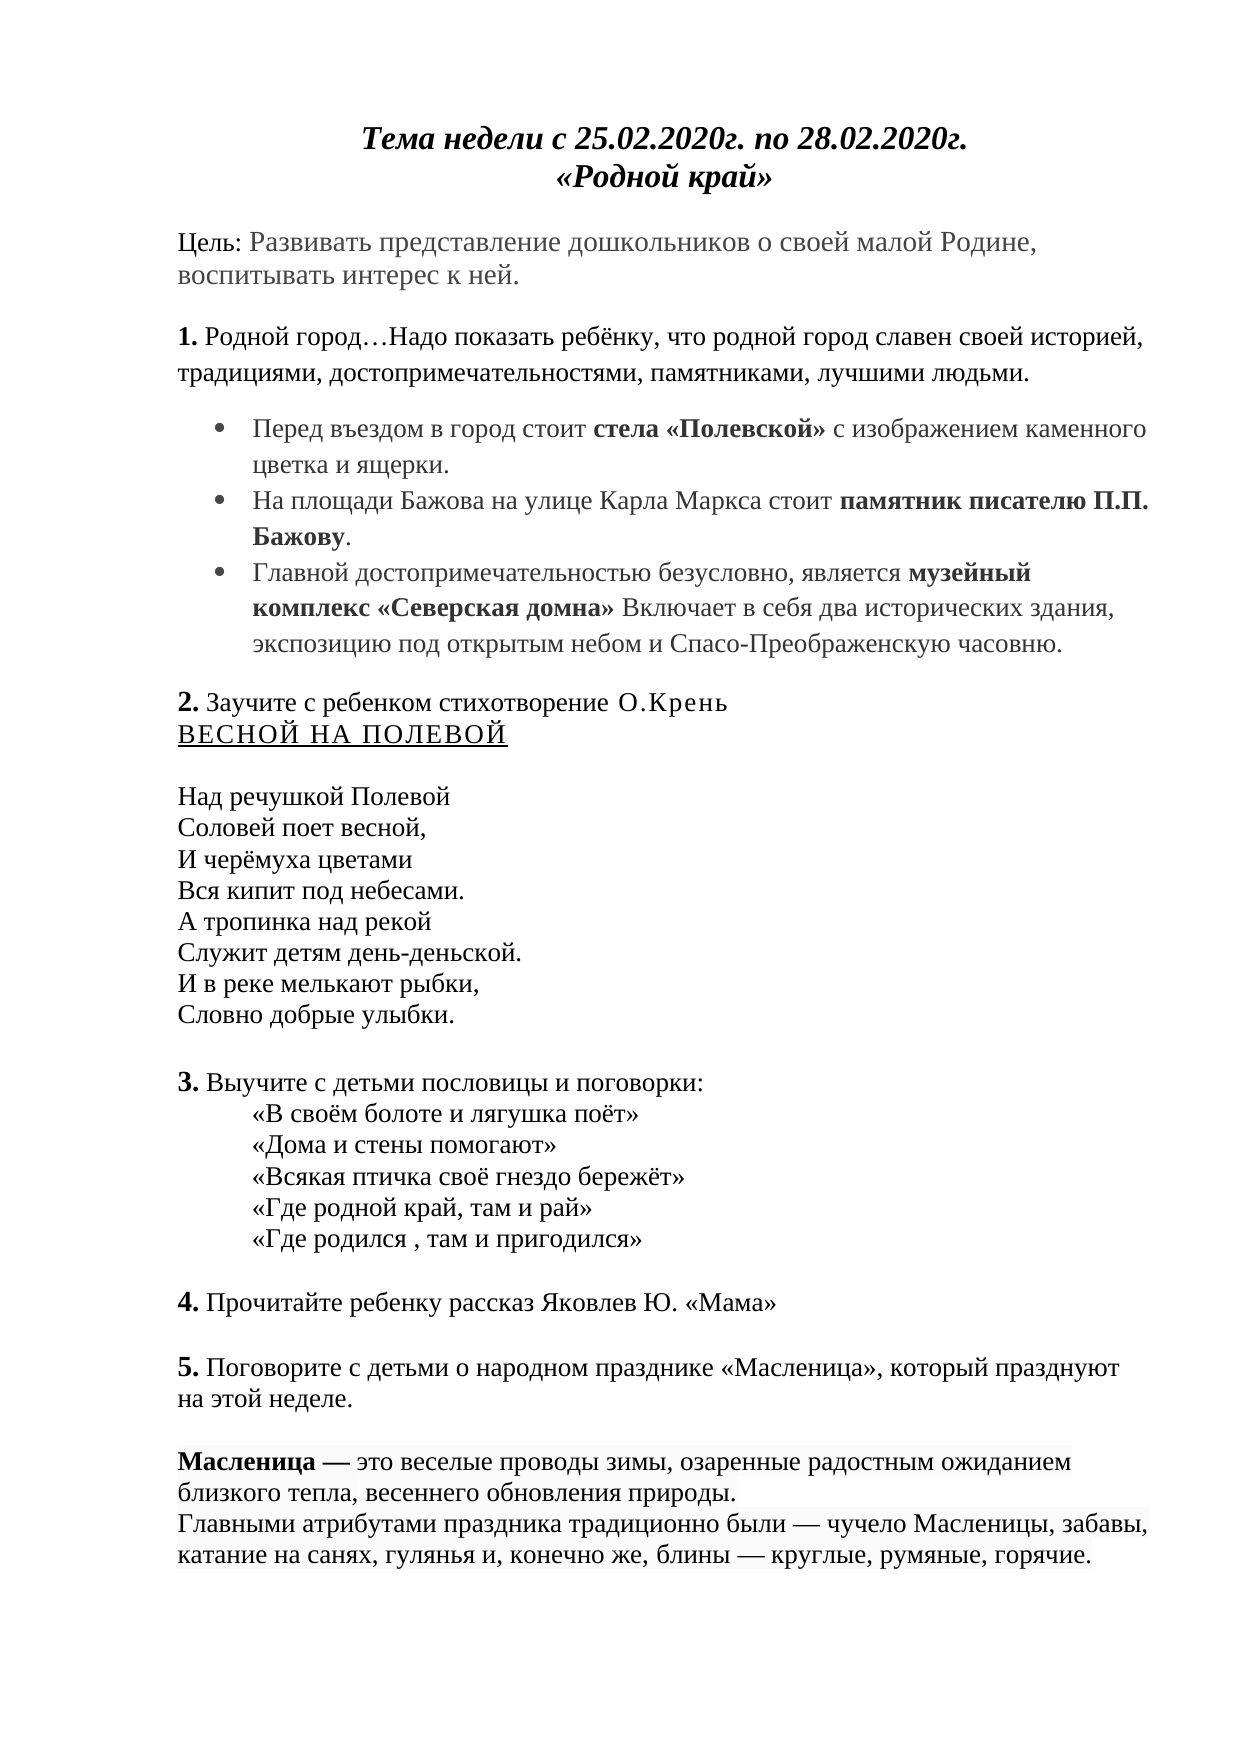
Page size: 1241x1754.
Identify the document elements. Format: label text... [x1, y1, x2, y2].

list Перед въездом в город стоит стела «Полевской» с изображением каменного цветка и ящерки. [215, 412, 1152, 479]
text 3. Выучите с детьми пословицы и поговорки: «В своём болоте и лягушка поёт» «Дома и стены помогают» «Всякая птичка своё гнездо бережёт» «Где родной край, там и рай» «Где родился , там и пригодился» [177, 1064, 1152, 1253]
text Вся кипит под небесами. [177, 874, 1152, 905]
text 5. Поговорите с детьми о народном празднике «Масленица», который празднуют на этой неделе. [177, 1349, 1152, 1414]
text Над речушкой Полевой [177, 780, 1152, 812]
text 2. Заучите с ребенком стихотворение О.Крень [177, 684, 1152, 718]
text Служит детям день-деньской. [177, 936, 1152, 967]
text Тема недели с 25.02.2020г. по 28.02.2020г. [177, 118, 1152, 156]
text Масленица — это веселые проводы зимы, озаренные радостным ожиданием близкого тепла, весеннего обновления природы. [737, 1445, 1152, 1507]
text «Родной край» [177, 156, 1152, 195]
list Главной достопримечательностью безусловно, является музейный комплекс «Северская домна» Включает в себя два исторических здания, экспозицию под открытым небом и Спасо-Преображенскую часовню. [215, 556, 1152, 658]
text И черёмуха цветами [177, 843, 1152, 874]
text А тропинка над рекой [177, 905, 1152, 936]
text И в реке мелькают рыбки, [177, 967, 1152, 998]
text Словно добрые улыбки. [177, 998, 1152, 1029]
text Цель: Развивать представление дошкольников о своей малой Родине, воспитывать интерес к ней. [177, 224, 1152, 291]
text ВЕСНОЙ НА ПОЛЕВОЙ [177, 718, 1152, 749]
text 1. Родной город…Надо показать ребёнку, что родной город славен своей историей, традициями, достопримечательностями, памятниками, лучшими людьми. [177, 320, 1152, 387]
text 4. Прочитайте ребенку рассказ Яковлев Ю. «Мама» [177, 1284, 1152, 1318]
text Соловей поет весной, [177, 812, 1152, 843]
list На площади Бажова на улице Карла Маркса стоит памятник писателю П.П. Бажову. [215, 484, 1152, 551]
